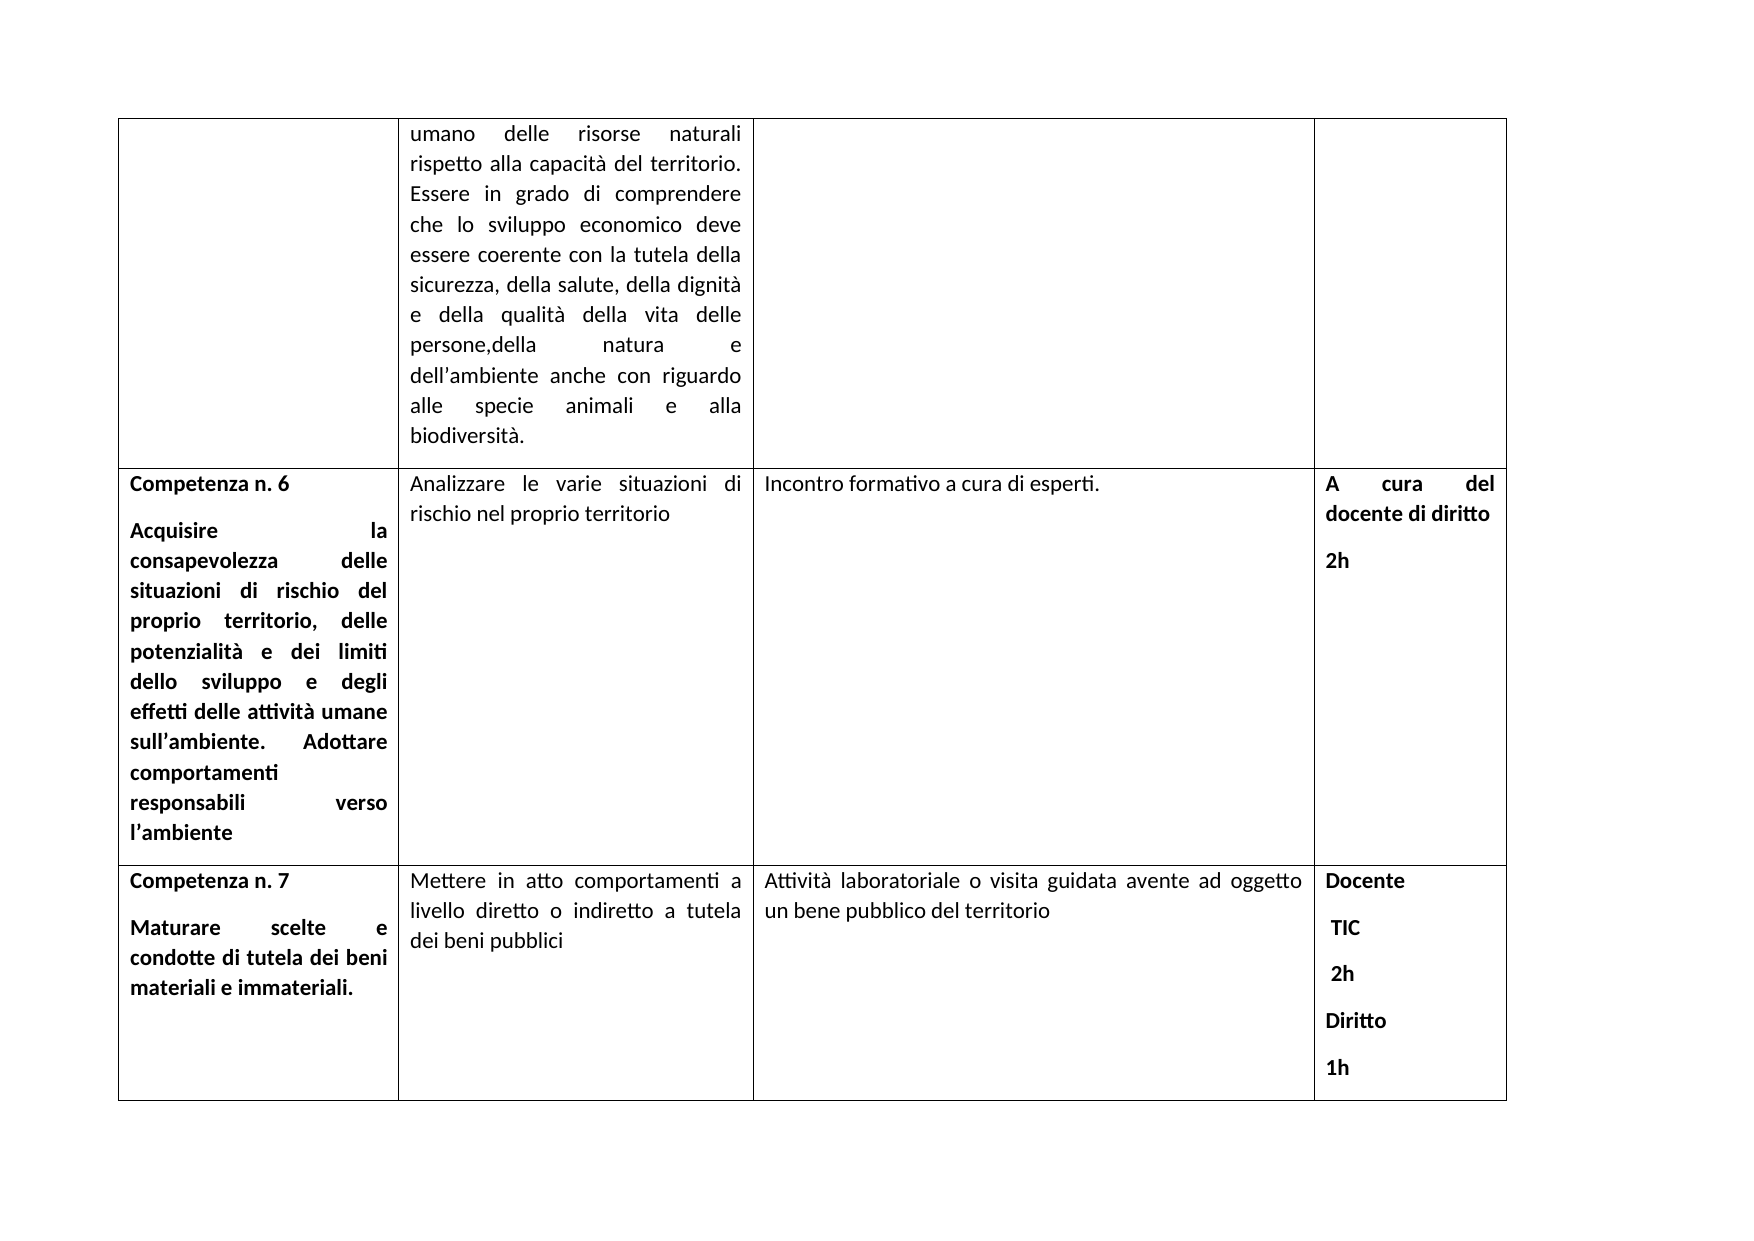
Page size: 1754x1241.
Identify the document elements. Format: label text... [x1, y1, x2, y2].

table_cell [754, 119, 1314, 468]
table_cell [119, 866, 398, 1100]
table_cell A cura del docente di diritto 2h [1315, 469, 1506, 865]
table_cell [399, 866, 753, 1100]
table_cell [399, 119, 753, 468]
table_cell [754, 866, 1314, 1100]
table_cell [1315, 119, 1506, 468]
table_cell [1315, 866, 1506, 1100]
table_cell Incontro formativo a cura di esperti. [754, 469, 1314, 865]
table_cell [119, 119, 398, 468]
table_cell Competenza n. 6 Acquisire la consapevolezza delle situazioni di rischio del proprio territorio, delle potenzialità e dei limiti dello sviluppo e degli effetti delle attività umane sull’ambiente. Adottare comportamenti responsabili verso l’ambiente [119, 469, 398, 865]
table_cell Analizzare le varie situazioni di rischio nel proprio territorio [399, 469, 753, 865]
